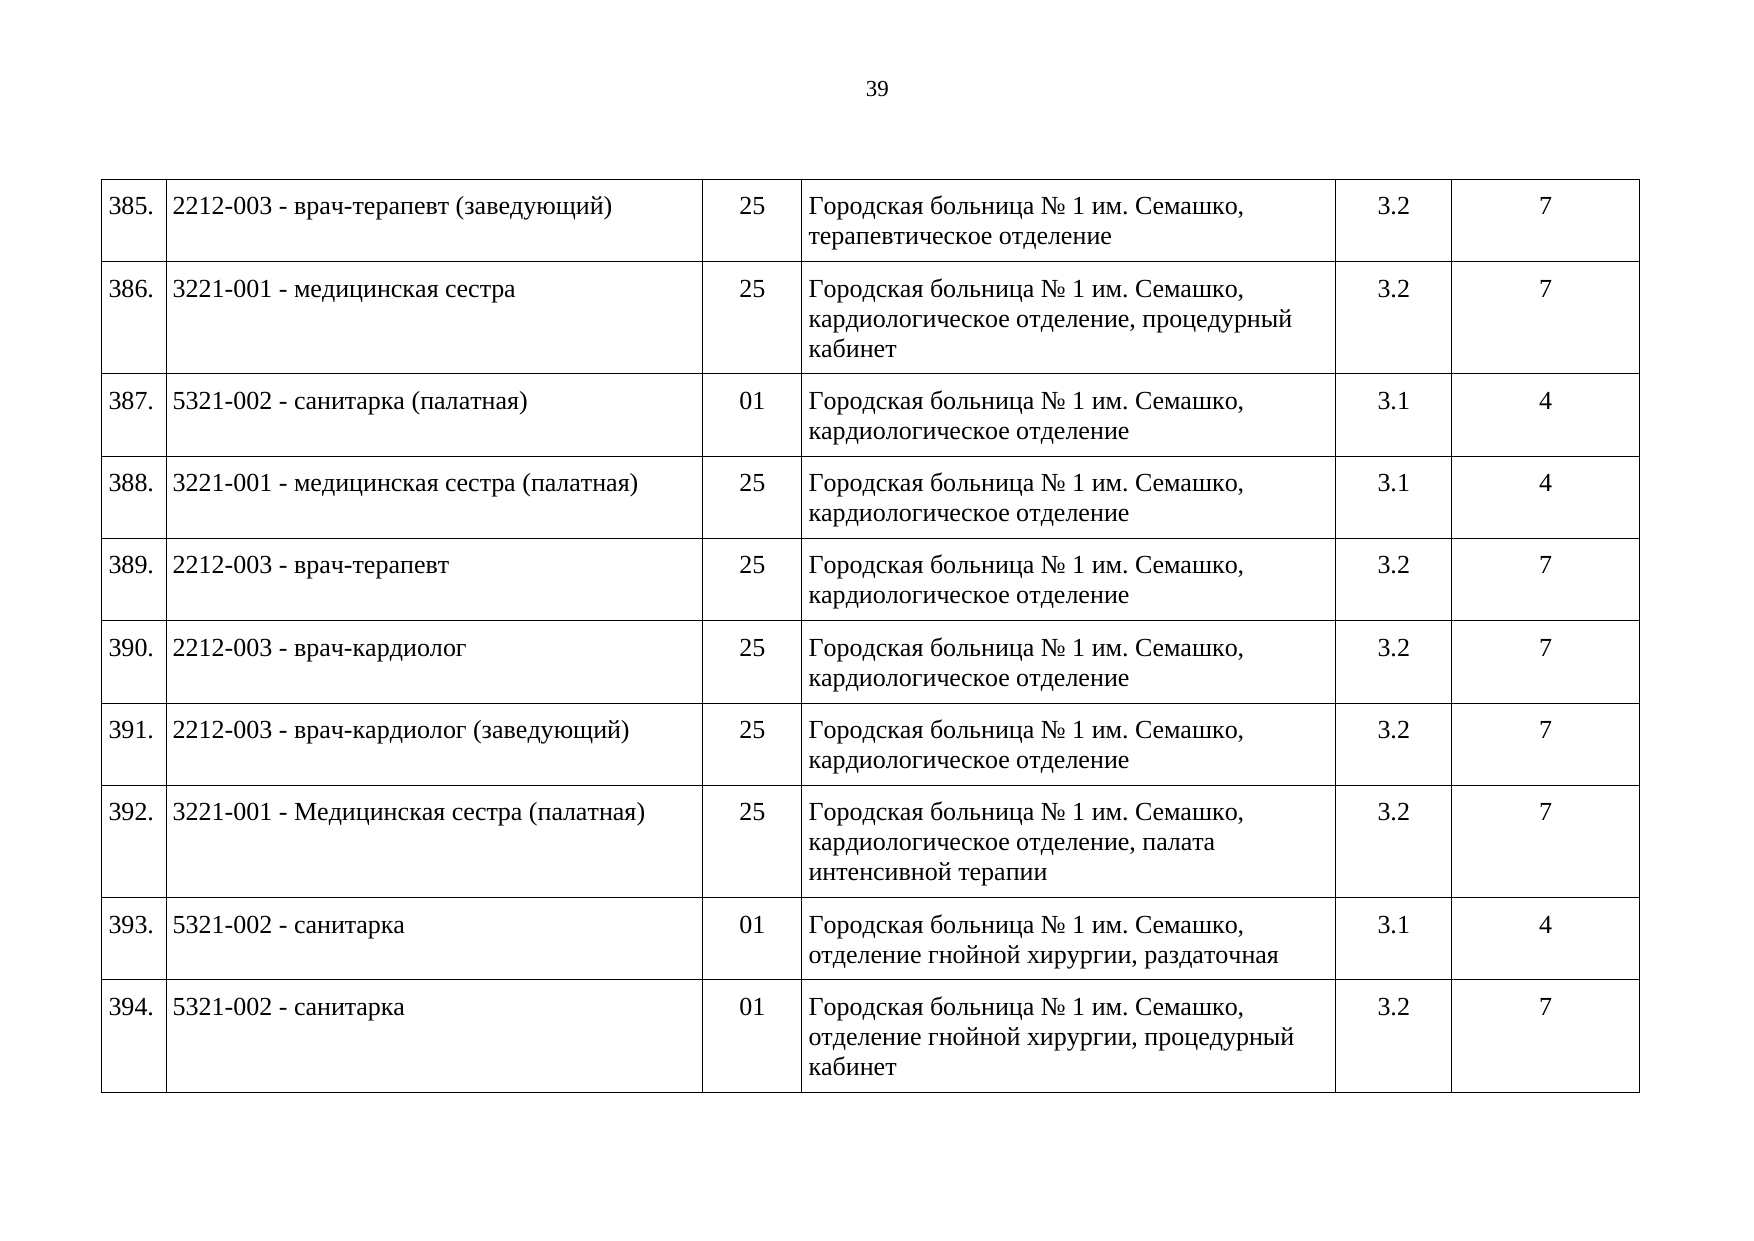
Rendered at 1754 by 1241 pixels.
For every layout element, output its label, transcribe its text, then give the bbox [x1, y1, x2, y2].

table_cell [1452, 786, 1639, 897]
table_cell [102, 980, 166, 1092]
table_cell 5321-002 - санитарка (палатная) [167, 374, 702, 456]
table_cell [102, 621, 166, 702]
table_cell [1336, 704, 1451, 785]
table_cell 4 [1452, 374, 1639, 456]
table_cell [102, 262, 166, 373]
table_cell 2212-003 - врач-терапевт [167, 539, 702, 620]
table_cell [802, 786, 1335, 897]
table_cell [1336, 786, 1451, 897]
table_cell Городская больница № 1 им. Семашко, кардиологическое отделение [802, 457, 1335, 538]
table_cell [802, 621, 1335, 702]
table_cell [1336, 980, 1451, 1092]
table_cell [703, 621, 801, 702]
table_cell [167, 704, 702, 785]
table_cell 4 [1452, 457, 1639, 538]
table_cell Городская больница № 1 им. Семашко, кардиологическое отделение [802, 374, 1335, 456]
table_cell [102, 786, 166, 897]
table_cell 3221-001 - медицинская сестра (палатная) [167, 457, 702, 538]
table_cell 7 [1452, 180, 1639, 261]
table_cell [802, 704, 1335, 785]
table_cell 3.1 [1336, 374, 1451, 456]
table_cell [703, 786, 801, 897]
table_cell Городская больница № 1 им. Семашко, кардиологическое отделение, процедурный кабинет [802, 262, 1335, 373]
table_cell 25 [703, 180, 801, 261]
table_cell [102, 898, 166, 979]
table_cell [102, 180, 166, 261]
table_cell 01 [703, 374, 801, 456]
table_cell 3.1 [1336, 457, 1451, 538]
table_cell [102, 539, 166, 620]
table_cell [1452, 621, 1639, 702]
table_cell Городская больница № 1 им. Семашко, кардиологическое отделение [802, 539, 1335, 620]
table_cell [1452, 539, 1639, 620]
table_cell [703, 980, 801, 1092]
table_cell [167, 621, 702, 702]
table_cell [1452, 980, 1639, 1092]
table_cell 2212-003 - врач-терапевт (заведующий) [167, 180, 702, 261]
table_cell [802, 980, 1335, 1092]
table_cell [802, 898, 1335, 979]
table_cell 25 [703, 539, 801, 620]
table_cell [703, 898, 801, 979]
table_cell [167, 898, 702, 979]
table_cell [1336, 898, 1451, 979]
table_cell 25 [703, 457, 801, 538]
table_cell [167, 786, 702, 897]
table_cell 25 [703, 262, 801, 373]
table_cell 3.2 [1336, 180, 1451, 261]
table_cell 3221-001 - медицинская сестра [167, 262, 702, 373]
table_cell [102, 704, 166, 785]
table_cell [102, 457, 166, 538]
table_cell [102, 374, 166, 456]
table_cell 7 [1452, 262, 1639, 373]
table_cell 3.2 [1336, 539, 1451, 620]
table_cell 3.2 [1336, 262, 1451, 373]
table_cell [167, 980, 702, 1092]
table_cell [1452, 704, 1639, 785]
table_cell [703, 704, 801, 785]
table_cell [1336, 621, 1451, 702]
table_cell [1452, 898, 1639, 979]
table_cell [802, 180, 1335, 261]
